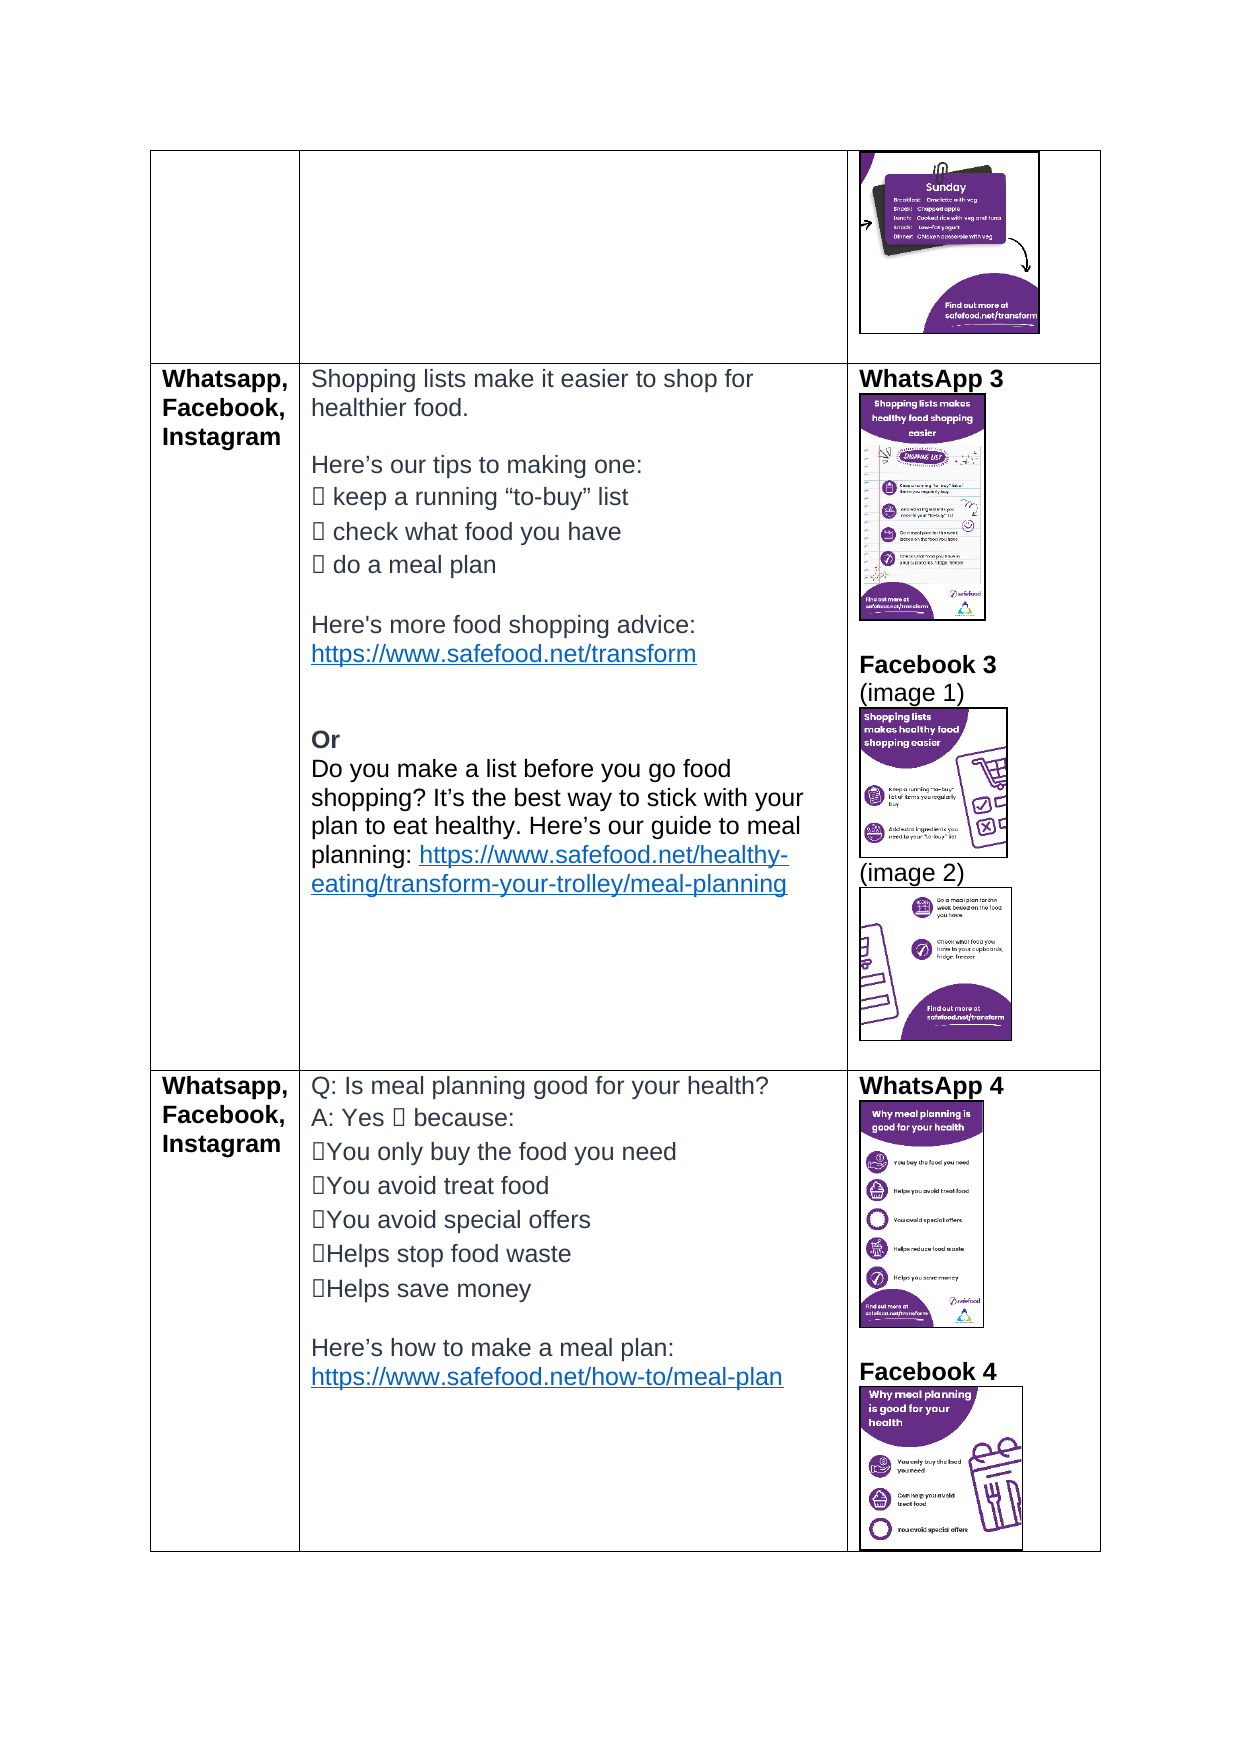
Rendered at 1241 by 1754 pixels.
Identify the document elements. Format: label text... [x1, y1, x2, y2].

table_cell Whatsapp, Facebook, Instagram [151, 364, 299, 1070]
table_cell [848, 151, 1100, 363]
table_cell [300, 151, 847, 363]
picture [861, 888, 1011, 1040]
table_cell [151, 1071, 299, 1551]
picture [861, 1102, 983, 1327]
table_cell WhatsApp 3 Facebook 3 (image 1) (image 2) [848, 364, 1100, 1070]
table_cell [300, 1071, 847, 1551]
picture [861, 1387, 1022, 1549]
picture [861, 153, 1038, 333]
picture [861, 395, 984, 619]
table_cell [848, 1071, 1100, 1551]
table_cell Shopping lists make it easier to shop for healthier food. Here’s our tips to making one: 🛒 keep a running “to-buy” list 🛒 check what food you have 🛒 do a meal plan Here's more food shopping advice: https://www.safefood.net/transform Or Do you make a list before you go food shopping? It’s the best way to stick with your plan to eat healthy. Here’s our guide to meal planning: https://www.safefood.net/healthy-eating/transform-your-trolley/meal-planning [300, 364, 847, 1070]
picture [861, 709, 1006, 857]
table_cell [151, 151, 299, 363]
